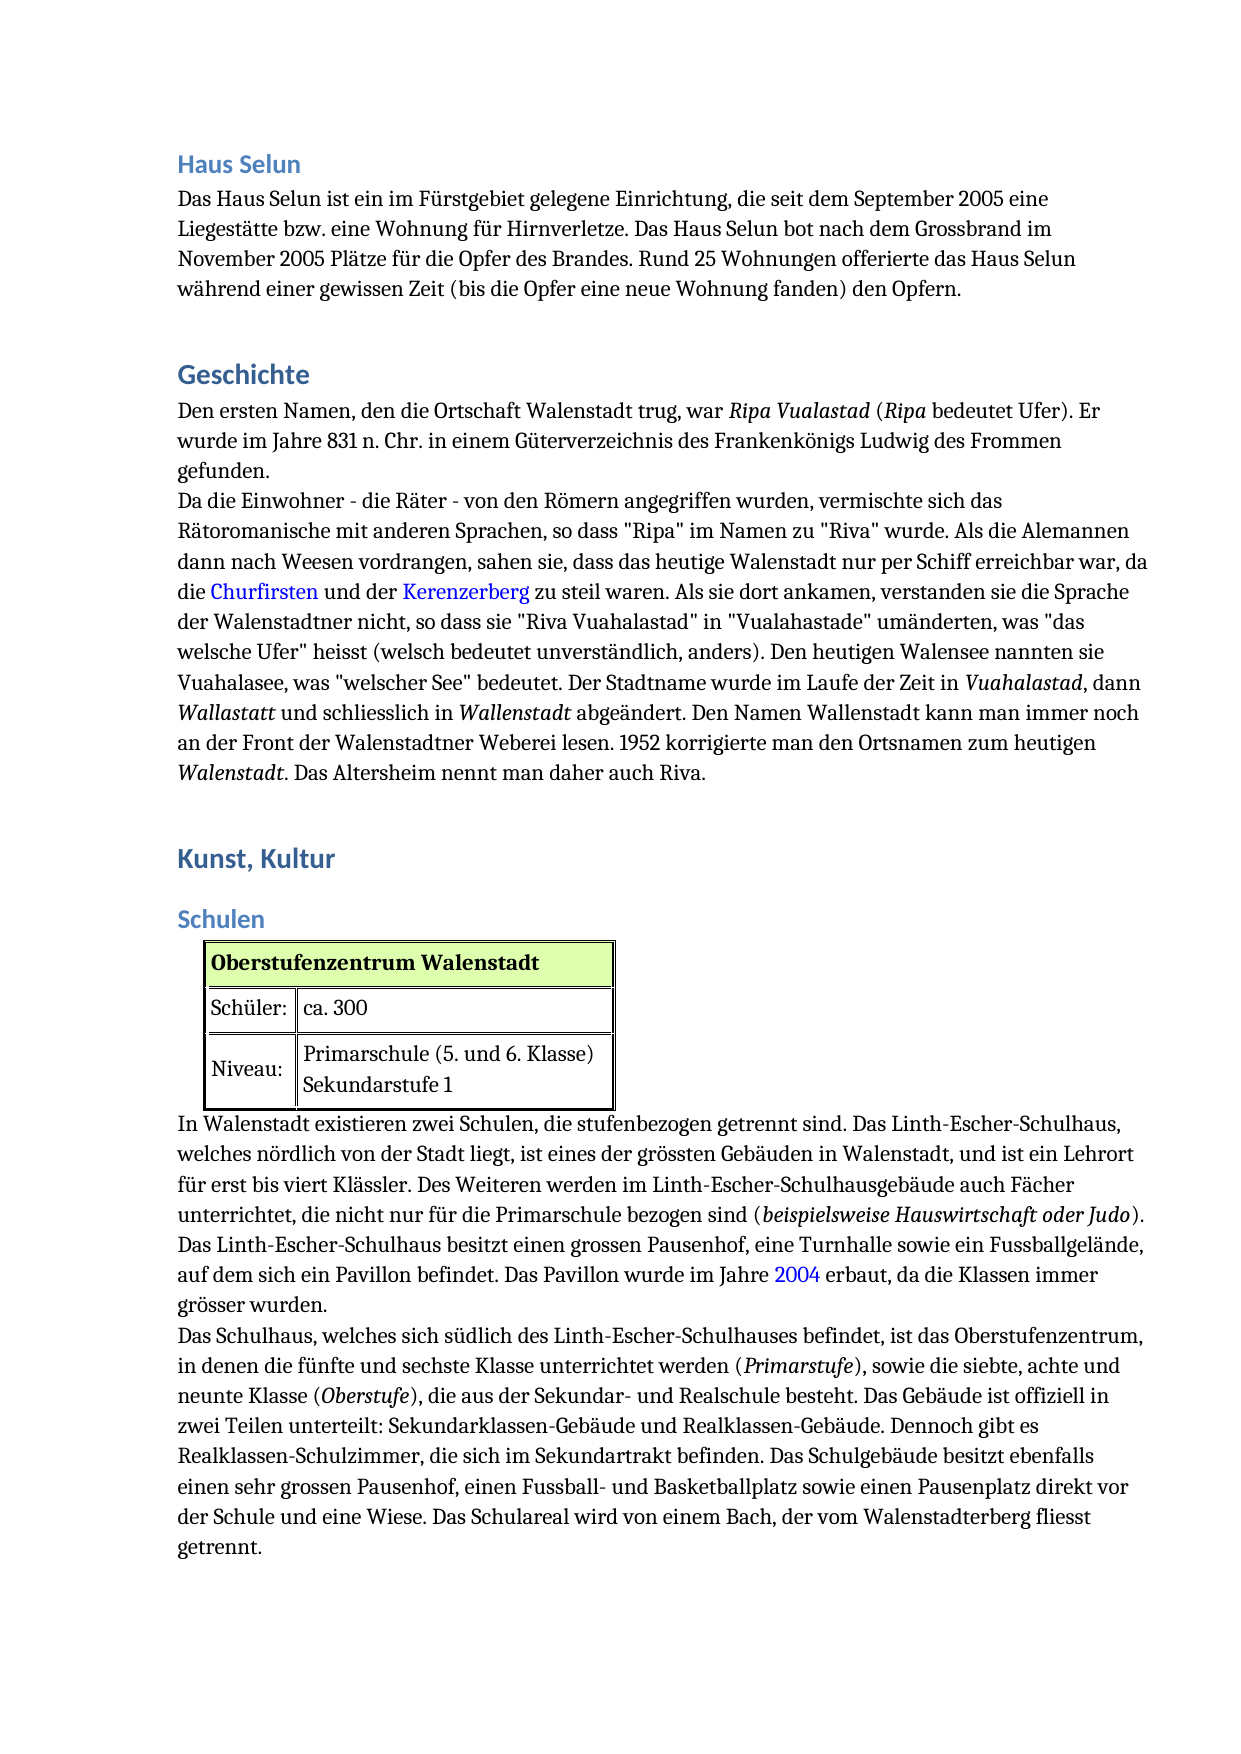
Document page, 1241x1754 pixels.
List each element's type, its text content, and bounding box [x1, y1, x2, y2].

subtitle Geschichte [177, 356, 1152, 392]
text Das Haus Selun ist ein im Fürstgebiet gelegene Einrichtung, die seit dem September 2005 eine Liegestätte bzw. eine Wohnung für Hirnverletze. Das Haus Selun bot nach dem Grossbrand im November 2005 Plätze für die Opfer des Brandes. Rund 25 Wohnungen offerierte das Haus Selun während einer gewissen Zeit (bis die Opfer eine neue Wohnung fanden) den Opfern. [177, 186, 1152, 303]
text Da die Einwohner - die Räter - von den Römern angegriffen wurden, vermischte sich das Rätoromanische mit anderen Sprachen, so dass "Ripa" im Namen zu "Riva" wurde. Als die Alemannen dann nach Weesen vordrangen, sahen sie, dass das heutige Walenstadt nur per Schiff erreichbar war, da die Churfirsten und der Kerenzerberg zu steil waren. Als sie dort ankamen, verstanden sie die Sprache der Walenstadtner nicht, so dass sie "Riva Vuahalastad" in "Vualahastade" umänderten, was "das welsche Ufer" heisst (welsch bedeutet unverständlich, anders). Den heutigen Walensee nannten sie Vuahalasee, was "welscher See" bedeutet. Der Stadtname wurde im Laufe der Zeit in Vuahalastad, dann Wallastatt und schliesslich in Wallenstadt abgeändert. Den Namen Wallenstadt kann man immer noch an der Front der Walenstadtner Weberei lesen. 1952 korrigierte man den Ortsnamen zum heutigen Walenstadt. Das Altersheim nennt man daher auch Riva. [177, 488, 1152, 786]
table_cell ca. 300 [297, 986, 614, 1032]
text Den ersten Namen, den die Ortschaft Walenstadt trug, war Ripa Vualastad (Ripa bedeutet Ufer). Er wurde im Jahre 831 n. Chr. in einem Güterverzeichnis des Frankenkönigs Ludwig des Frommen gefunden. [177, 397, 1152, 484]
subtitle Schulen [177, 902, 1152, 935]
table_cell Primarschule (5. und 6. Klasse) Sekundarstufe 1 [297, 1032, 614, 1108]
table_header Oberstufenzentrum Walenstadt [206, 943, 612, 986]
text In Walenstadt existieren zwei Schulen, die stufenbezogen getrennt sind. Das Linth-Escher-Schulhaus, welches nördlich von der Stadt liegt, ist eines der grössten Gebäuden in Walenstadt, und ist ein Lehrort für erst bis viert Klässler. Des Weiteren werden im Linth-Escher-Schulhausgebäude auch Fächer unterrichtet, die nicht nur für die Primarschule bezogen sind (beispielsweise Hauswirtschaft oder Judo). Das Linth-Escher-Schulhaus besitzt einen grossen Pausenhof, eine Turnhalle sowie ein Fussballgelände, auf dem sich ein Pavillon befindet. Das Pavillon wurde im Jahre 2004 erbaut, da die Klassen immer grösser wurden. [177, 1111, 1152, 1319]
subtitle Haus Selun [177, 148, 1152, 181]
table_cell Schüler: [205, 986, 297, 1032]
table_cell Niveau: [205, 1032, 297, 1108]
text Das Schulhaus, welches sich südlich des Linth-Escher-Schulhauses befindet, ist das Oberstufenzentrum, in denen die fünfte und sechste Klasse unterrichtet werden (Primarstufe), sowie die siebte, achte und neunte Klasse (Oberstufe), die aus der Sekundar- und Realschule besteht. Das Gebäude ist offiziell in zwei Teilen unterteilt: Sekundarklassen-Gebäude und Realklassen-Gebäude. Dennoch gibt es Realklassen-Schulzimmer, die sich im Sekundartrakt befinden. Das Schulgebäude besitzt ebenfalls einen sehr grossen Pausenhof, einen Fussball- und Basketballplatz sowie einen Pausenplatz direkt vor der Schule und eine Wiese. Das Schulareal wird von einem Bach, der vom Walenstadterberg fliesst getrennt. [177, 1322, 1152, 1560]
subtitle Kunst, Kultur [177, 840, 1152, 876]
